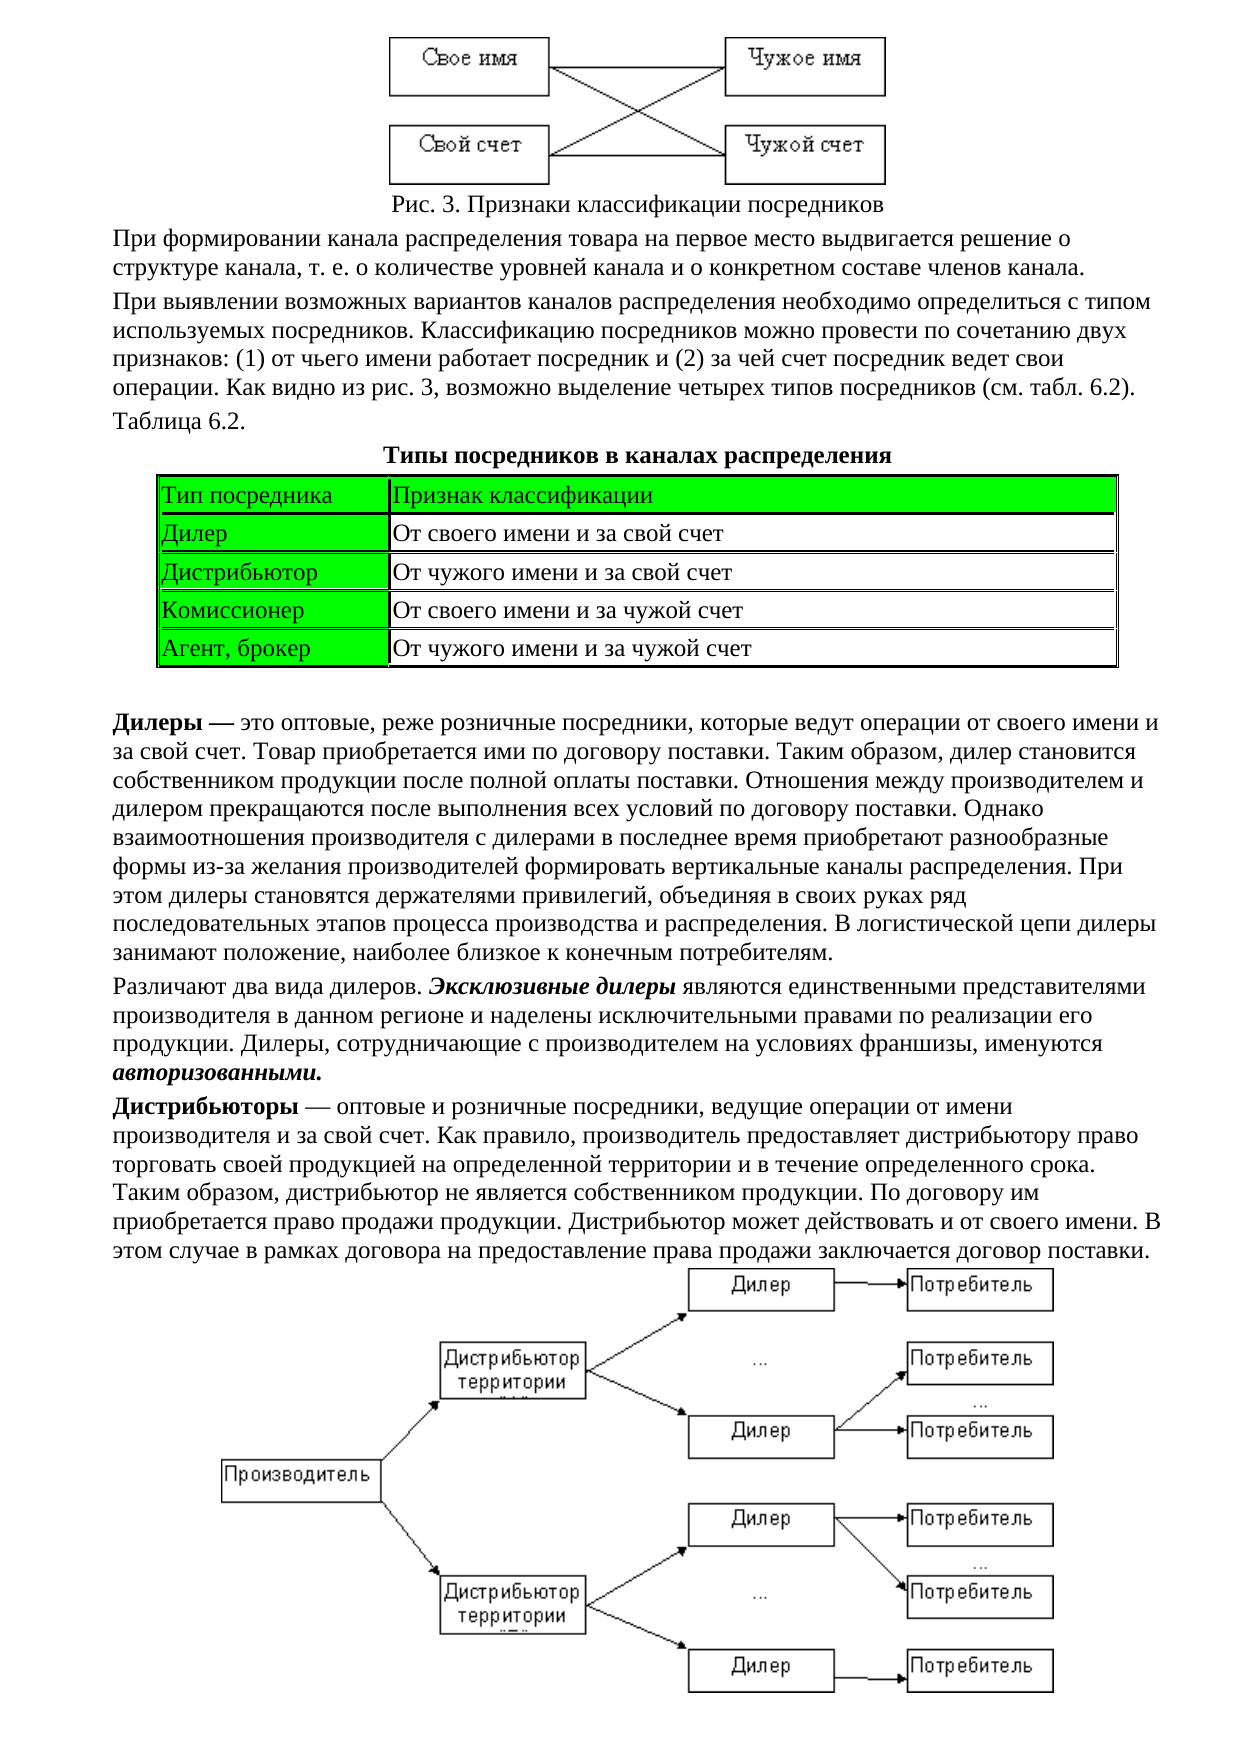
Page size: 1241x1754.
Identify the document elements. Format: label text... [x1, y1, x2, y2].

table_cell Дистрибьютор [160, 550, 388, 588]
table_header Признак классификации [389, 477, 1116, 512]
table_cell Дилер [160, 512, 388, 550]
text Таблица 6.2. [112, 406, 1162, 435]
table_cell От своего имени и за свой счет [391, 512, 1116, 550]
table_header Тип посредника [160, 476, 389, 512]
table_cell Агент, брокер [158, 627, 389, 665]
text При выявлении возможных вариантов каналов распределения необходимо определиться с типом используемых посредников. Классификацию посредников можно провести по сочетанию двух признаков: (1) от чьего имени работает посредник и (2) за чей счет посредник ведет свои операции. Как видно из рис. 3, возможно выделение четырех типов посредников (см. табл. 6.2). [112, 286, 1162, 401]
picture [389, 37, 886, 185]
text Рис. 3. Признаки классификации посредников [112, 189, 1162, 218]
table_cell От чужого имени и за чужой счет [389, 627, 1117, 665]
text Типы посредников в каналах распределения [112, 440, 1162, 469]
text При формировании канала распределения товара на первое место выдвигается решение о структуре канала, т. е. о количестве уровней канала и о конкретном составе членов канала. [112, 223, 1162, 281]
table_cell От чужого имени и за свой счет [391, 550, 1116, 588]
text Различают два вида дилеров. Эксклюзивные дилеры являются единственными представителями производителя в данном регионе и наделены исключительными правами по реализации его продукции. Дилеры, сотрудничающие с производителем на условиях франшизы, именуются авторизованными. [112, 971, 1162, 1086]
picture [221, 1268, 1054, 1693]
table_cell Комиссионер [160, 589, 388, 627]
text Дилеры — это оптовые, реже розничные посредники, которые ведут операции от своего имени и за свой счет. Товар приобретается ими по договору поставки. Таким образом, дилер становится собственником продукции после полной оплаты поставки. Отношения между производителем и дилером прекращаются после выполнения всех условий по договору поставки. Однако взаимоотношения производителя с дилерами в последнее время приобретают разнообразные формы из-за желания производителей формировать вертикальные каналы распределения. При этом дилеры становятся держателями привилегий, объединяя в своих руках ряд последовательных этапов процесса производства и распределения. В логистической цепи дилеры занимают положение, наиболее близкое к конечным потребителям. [112, 707, 1162, 966]
text Дистрибьюторы — оптовые и розничные посредники, ведущие операции от имени производителя и за свой счет. Как правило, производитель предоставляет дистрибьютору право торговать своей продукцией на определенной территории и в течение определенного срока. Таким образом, дистрибьютор не является собственником продукции. По договору им приобретается право продажи продукции. Дистрибьютор может действовать и от своего имени. В этом случае в рамках договора на предоставление права продажи заключается договор поставки. [112, 1091, 1162, 1264]
table_cell От своего имени и за чужой счет [391, 589, 1116, 627]
